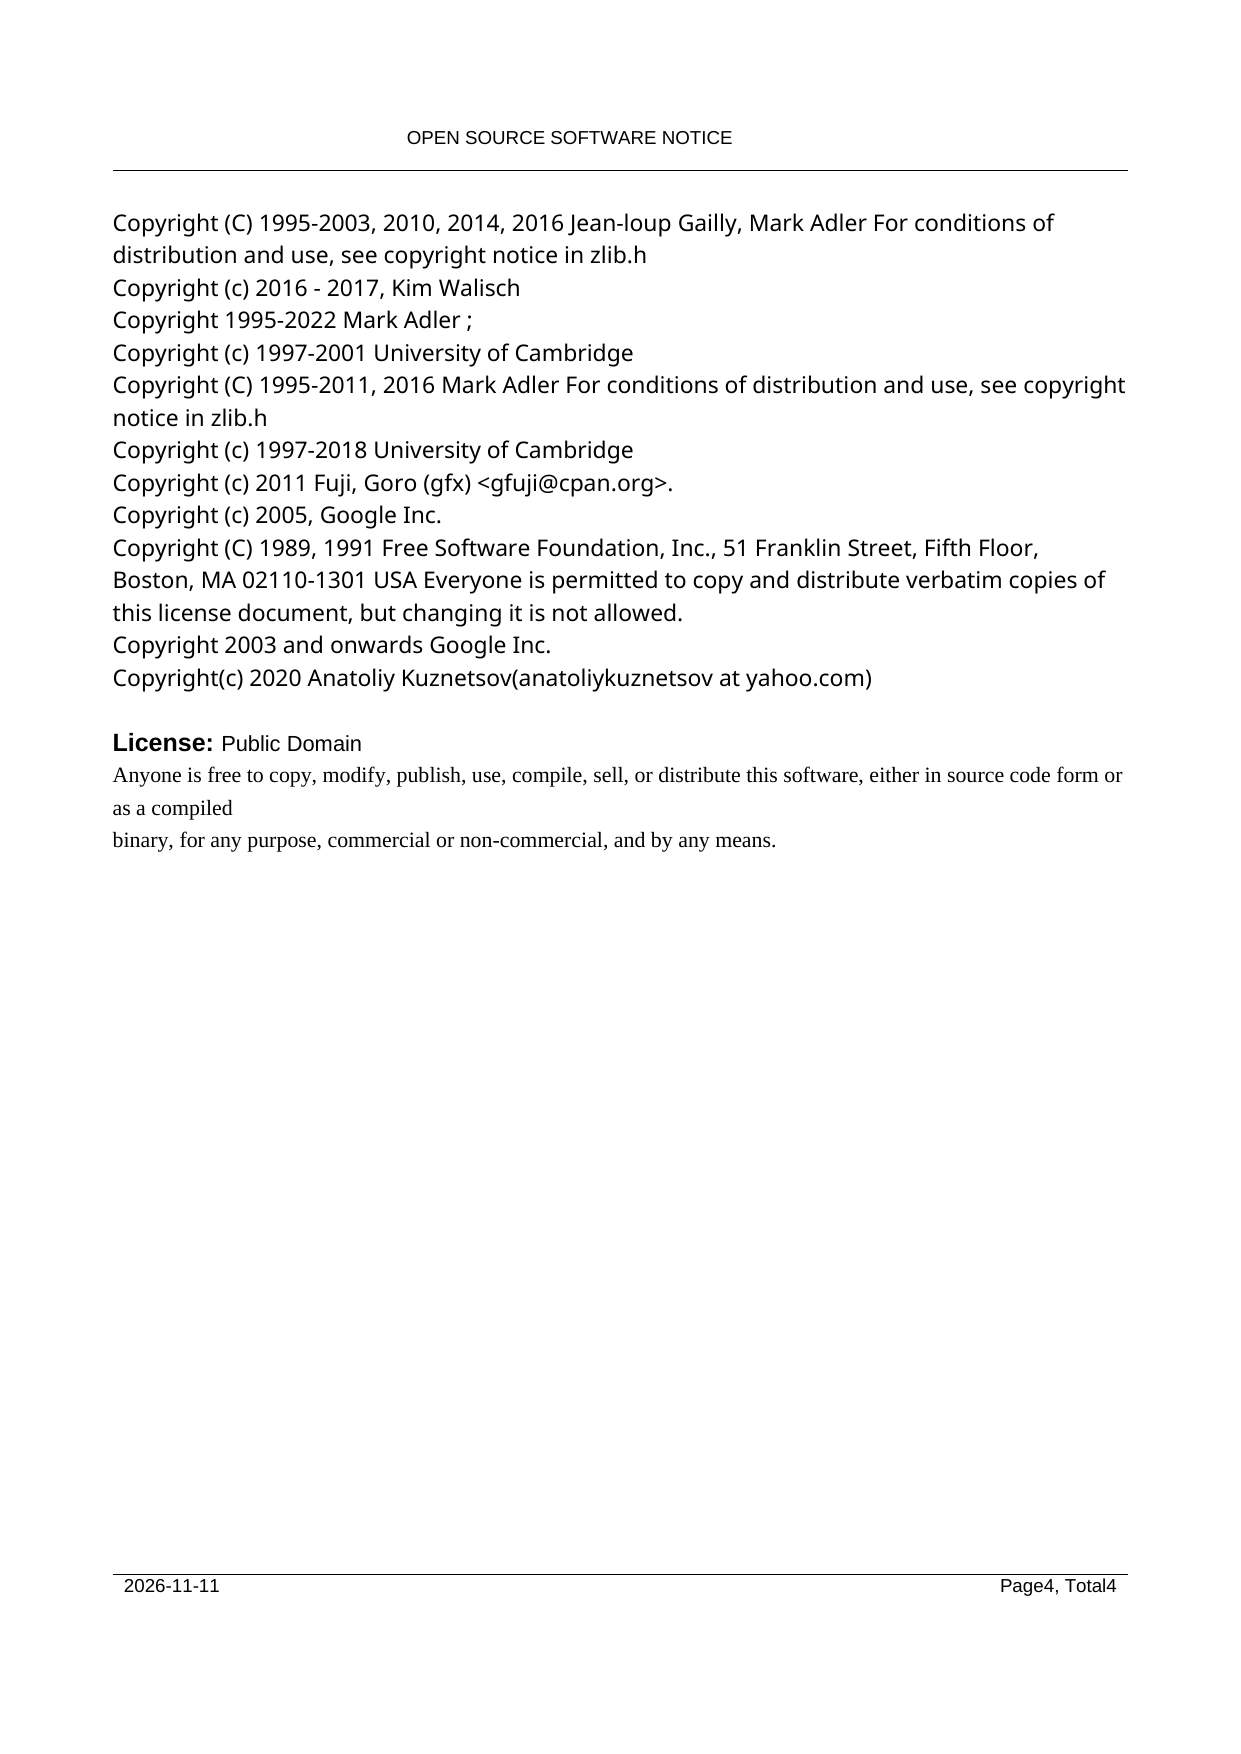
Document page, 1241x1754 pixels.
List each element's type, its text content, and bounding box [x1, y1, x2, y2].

text License: Public Domain [112, 726, 1128, 759]
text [112, 206, 1128, 726]
text Anyone is free to copy, modify, publish, use, compile, sell, or distribute this software, either in source code form or as a compiled binary, for any purpose, commercial or non-commercial, and by any means. [112, 759, 1128, 856]
